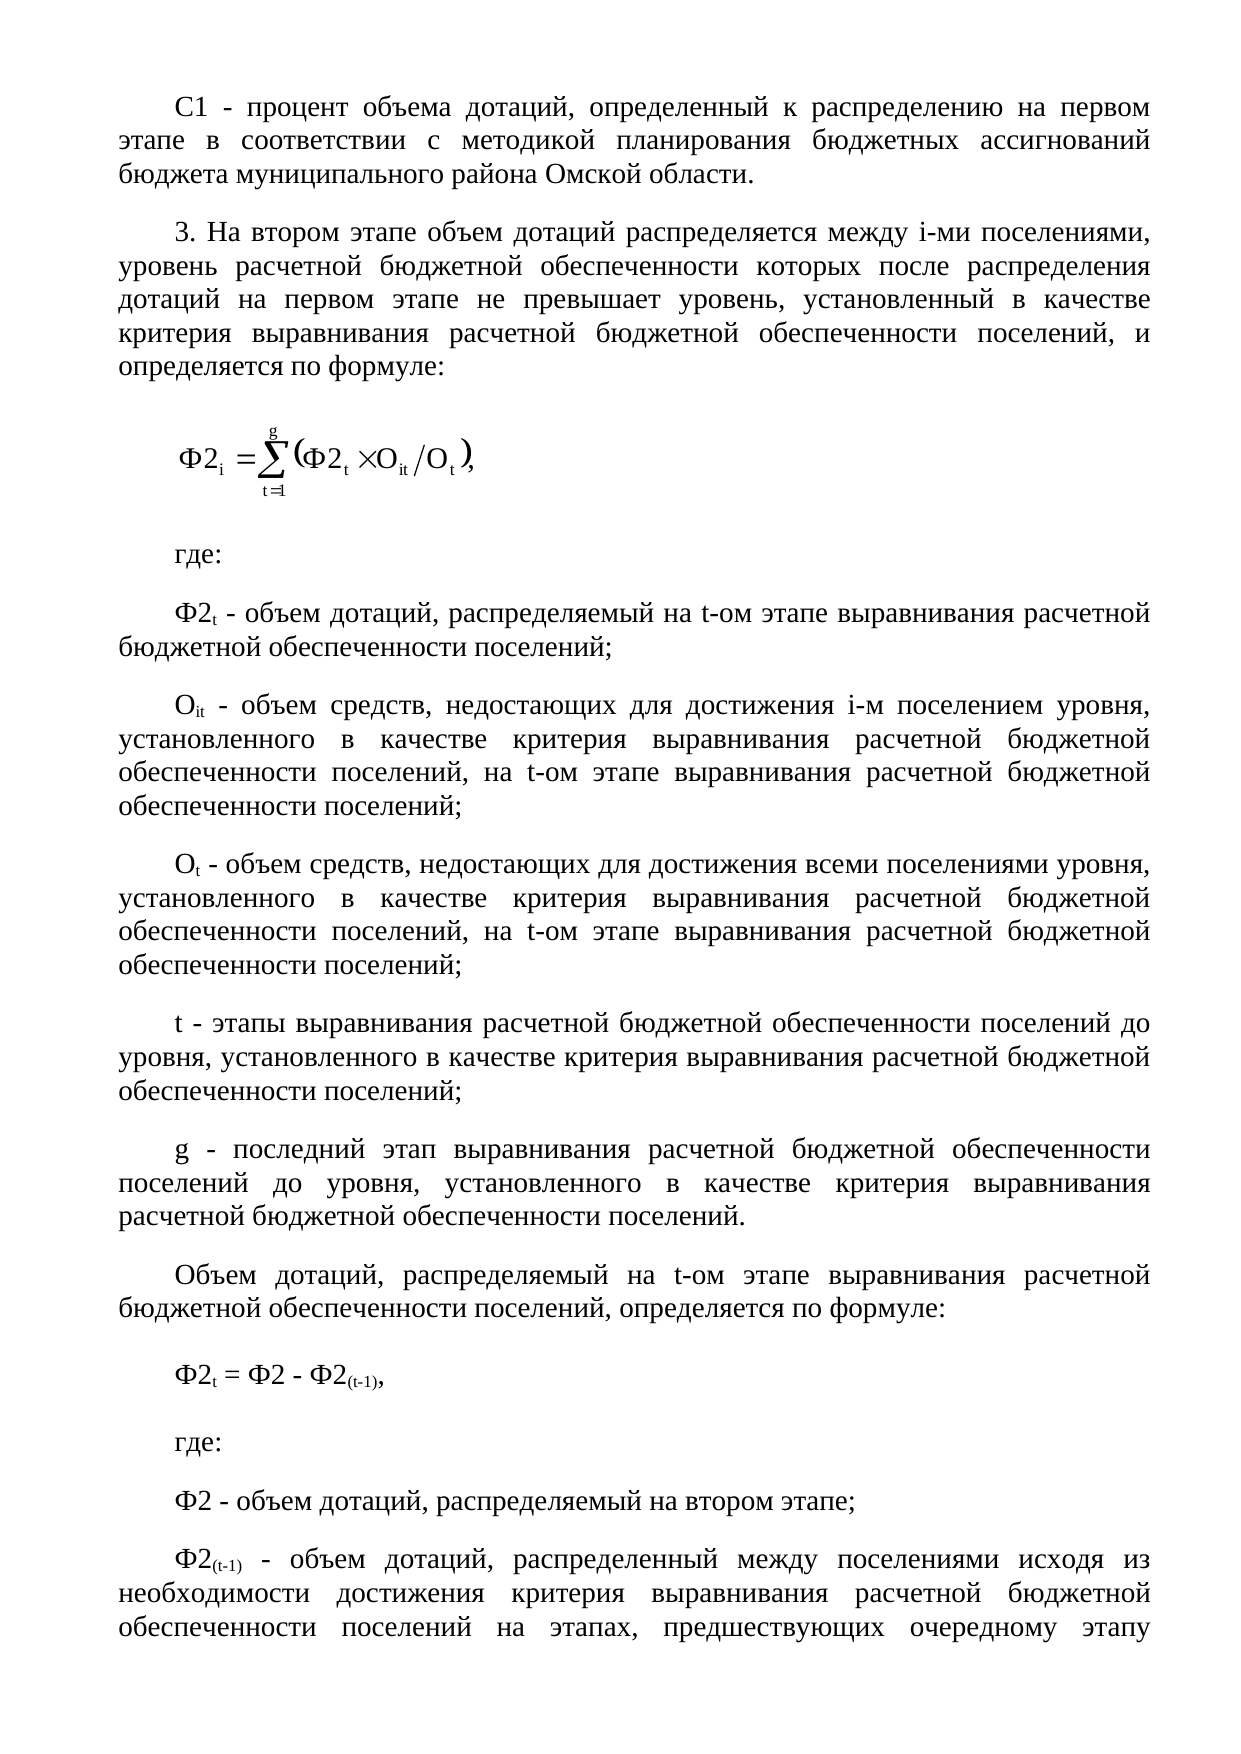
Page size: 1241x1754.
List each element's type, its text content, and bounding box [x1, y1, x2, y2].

text Ф2 - объем дотаций, распределяемый на втором этапе; [118, 1483, 1152, 1517]
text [118, 1542, 1152, 1642]
text где: [118, 1424, 1152, 1458]
text t - этапы выравнивания расчетной бюджетной обеспеченности поселений до уровня, установленного в качестве критерия выравнивания расчетной бюджетной обеспеченности поселений; [118, 1006, 1152, 1106]
text g - последний этап выравнивания расчетной бюджетной обеспеченности поселений до уровня, установленного в качестве критерия выравнивания расчетной бюджетной обеспеченности поселений. [118, 1131, 1152, 1232]
text 3. На втором этапе объем дотаций распределяется между i-ми поселениями, уровень расчетной бюджетной обеспеченности которых после распределения дотаций на первом этапе не превышает уровень, установленный в качестве критерия выравнивания расчетной бюджетной обеспеченности поселений, и определяется по формуле: [118, 214, 1152, 382]
text Объем дотаций, распределяемый на t-ом этапе выравнивания расчетной бюджетной обеспеченности поселений, определяется по формуле: [118, 1257, 1152, 1324]
text С1 - процент объема дотаций, определенный к распределению на первом этапе в соответствии с методикой планирования бюджетных ассигнований бюджета муниципального района Омской области. [118, 89, 1152, 189]
text Ot - объем средств, недостающих для достижения всеми поселениями уровня, установленного в качестве критерия выравнивания расчетной бюджетной обеспеченности поселений, на t-ом этапе выравнивания расчетной бюджетной обеспеченности поселений; [118, 846, 1152, 981]
text где: [118, 537, 1152, 570]
text Ф2t = Ф2 - Ф2(t-1), [118, 1357, 1152, 1391]
text Ф2t - объем дотаций, распределяемый на t-ом этапе выравнивания расчетной бюджетной обеспеченности поселений; [118, 595, 1152, 662]
text Oit - объем средств, недостающих для достижения i-м поселением уровня, установленного в качестве критерия выравнивания расчетной бюджетной обеспеченности поселений, на t-ом этапе выравнивания расчетной бюджетной обеспеченности поселений; [118, 687, 1152, 821]
